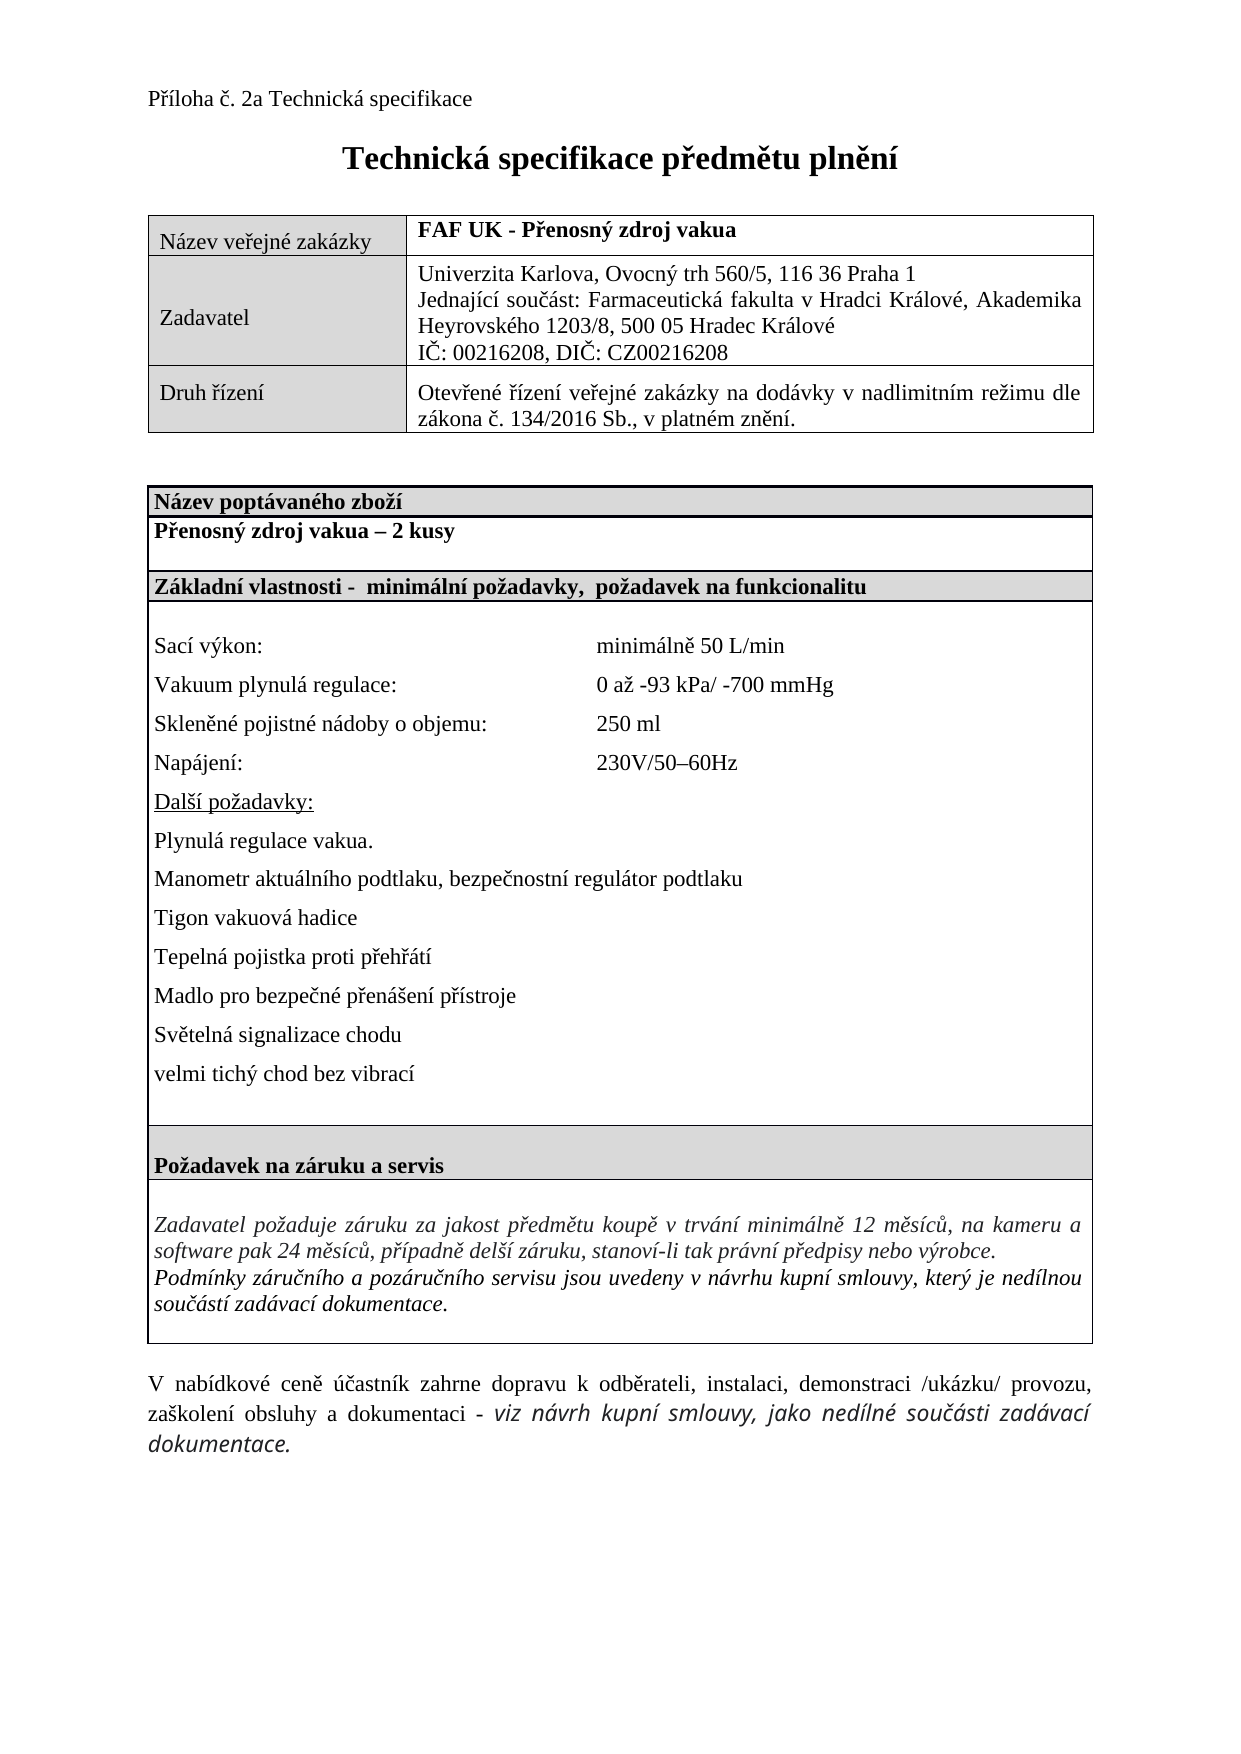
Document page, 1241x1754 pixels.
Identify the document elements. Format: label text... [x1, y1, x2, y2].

table_cell Sací výkon: minimálně 50 L/min Vakuum plynulá regulace: 0 až -93 kPa/ -700 mmHg Skleněné pojistné nádoby o objemu: 250 ml Napájení: 230V/50–60Hz Další požadavky: Plynulá regulace vakua. Manometr aktuálního podtlaku, bezpečnostní regulátor podtlaku Tigon vakuová hadice Tepelná pojistka proti přehřátí Madlo pro bezpečné přenášení přístroje Světelná signalizace chodu velmi tichý chod bez vibrací [149, 602, 1092, 1125]
text Příloha č. 2a Technická specifikace [148, 85, 1093, 112]
text Technická specifikace předmětu plnění [148, 138, 1093, 176]
table_cell Univerzita Karlova, Ovocný trh 560/5, 116 36 Praha 1 Jednající součást: Farmaceutická fakulta v Hradci Králové, Akademika Heyrovského 1203/8, 500 05 Hradec Králové IČ: 00216208, DIČ: CZ00216208 [407, 256, 1093, 365]
table_cell Požadavek na záruku a servis [149, 1126, 1092, 1179]
table_cell Otevřené řízení veřejné zakázky na dodávky v nadlimitním režimu dle zákona č. 134/2016 Sb., v platném znění. [407, 366, 1093, 432]
table_header Název poptávaného zboží [149, 488, 1092, 515]
table_cell Zadavatel požaduje záruku za jakost předmětu koupě v trvání minimálně 12 měsíců, na kameru a software pak 24 měsíců, případně delší záruku, stanoví-li tak právní předpisy nebo výrobce. Podmínky záručního a pozáručního servisu jsou uvedeny v návrhu kupní smlouvy, který je nedílnou součástí zadávací dokumentace. [149, 1180, 1092, 1343]
table_cell Přenosný zdroj vakua – 2 kusy [149, 518, 1092, 570]
table_header Název veřejné zakázky [149, 216, 406, 255]
table_cell Zadavatel [149, 256, 406, 365]
table_header FAF UK - Přenosný zdroj vakua [407, 216, 1093, 255]
table_cell Druh řízení [149, 366, 406, 432]
table_cell Základní vlastnosti - minimální požadavky, požadavek na funkcionalitu [149, 572, 1092, 600]
text V nabídkové ceně účastník zahrne dopravu k odběrateli, instalaci, demonstraci /ukázku/ provozu, zaškolení obsluhy a dokumentaci - viz návrh kupní smlouvy, jako nedílné součásti zadávací dokumentace. [148, 1370, 1093, 1459]
